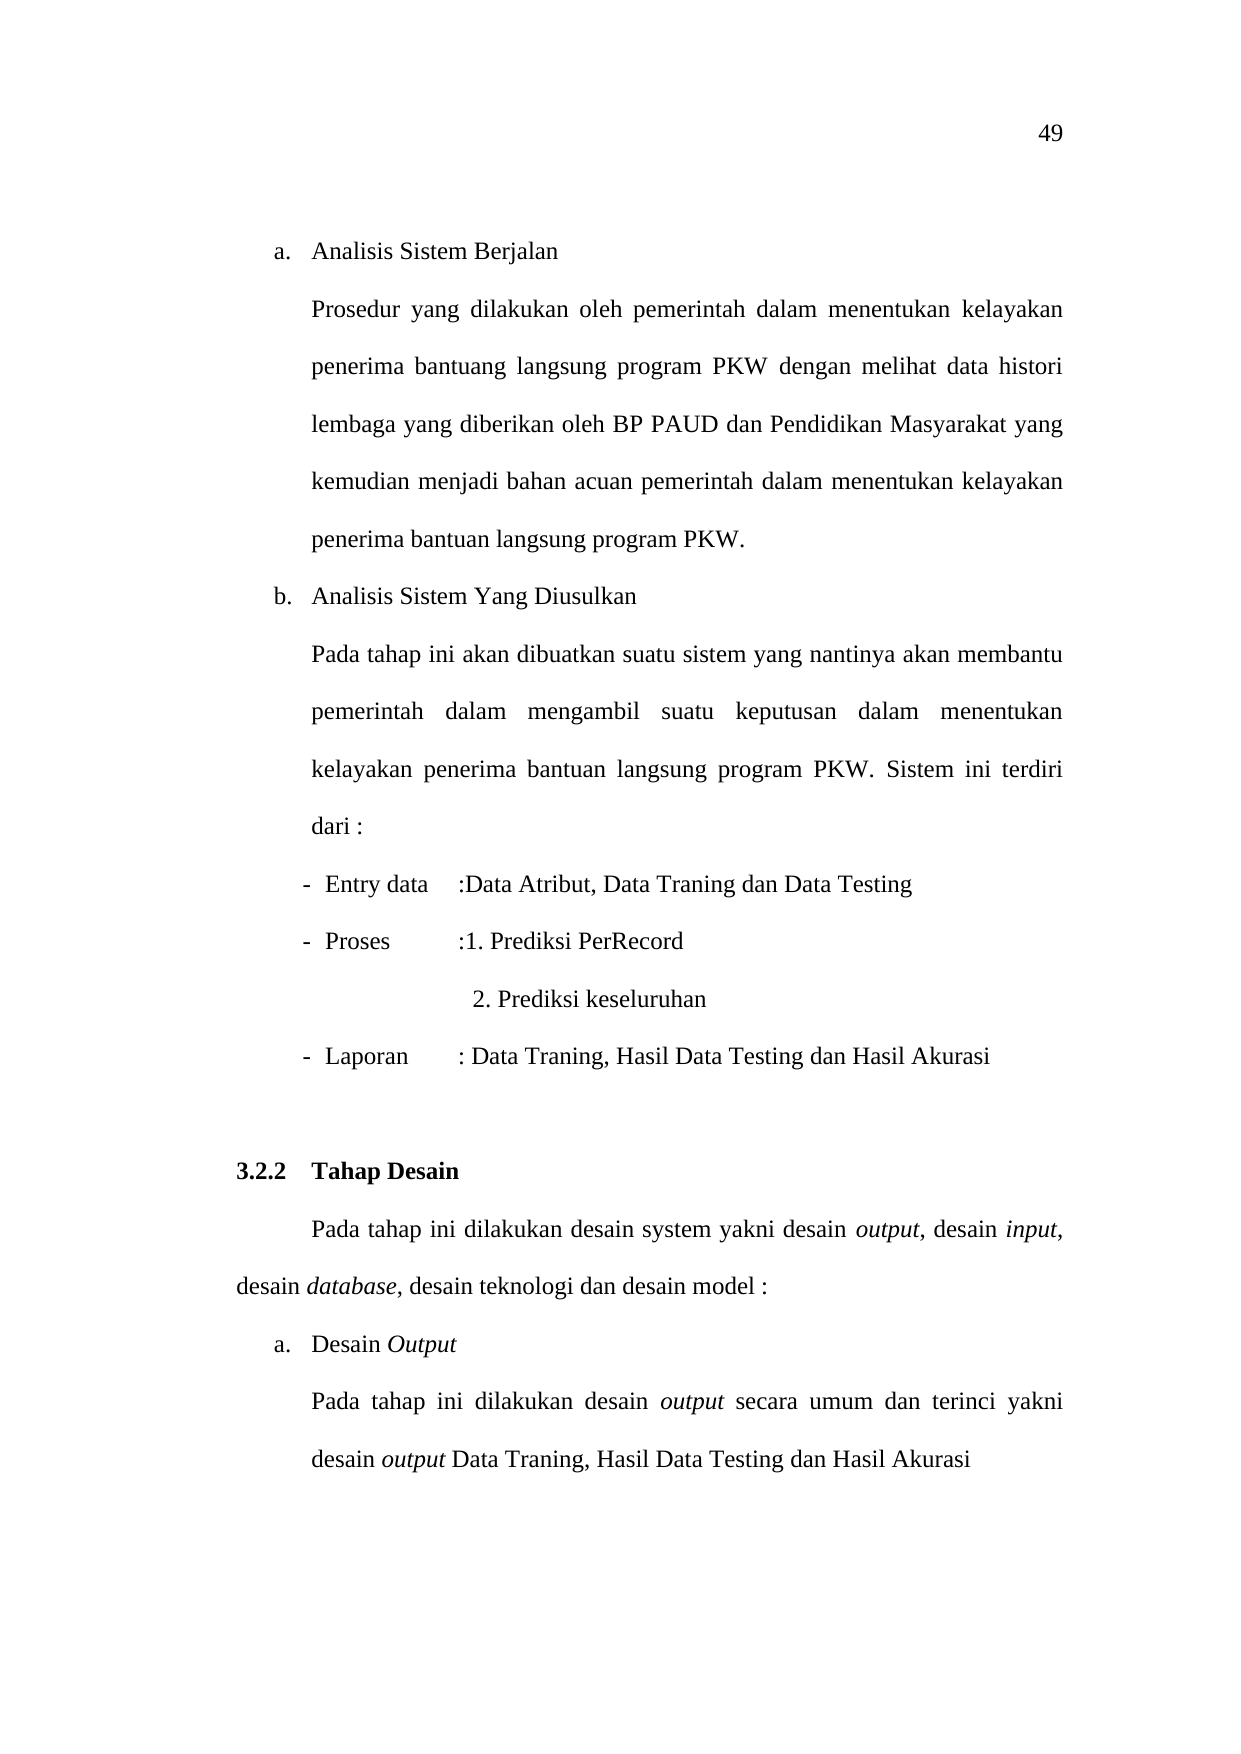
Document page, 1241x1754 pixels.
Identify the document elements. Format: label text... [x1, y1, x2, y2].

list Analisis Sistem Berjalan [274, 236, 1063, 265]
list Pada tahap ini dilakukan desain output secara umum dan terinci yakni desain output Data Traning, Hasil Data Testing dan Hasil Akurasi [311, 1386, 1063, 1472]
list Analisis Sistem Yang Diusulkan [274, 581, 1063, 610]
text 2. Prediksi keseluruhan [472, 984, 1063, 1012]
text 3.2.2 Tahap Desain [236, 1156, 1063, 1185]
list Proses :1. Prediksi PerRecord [302, 926, 1063, 955]
list Desain Output [274, 1329, 1063, 1357]
text Pada tahap ini akan dibuatkan suatu sistem yang nantinya akan membantu pemerintah dalam mengambil suatu keputusan dalam menentukan kelayakan penerima bantuan langsung program PKW. Sistem ini terdiri dari : [311, 639, 1063, 840]
list Entry data :Data Atribut, Data Traning dan Data Testing [302, 869, 1063, 897]
text Pada tahap ini dilakukan desain system yakni desain output, desain input, desain database, desain teknologi dan desain model : [236, 1214, 1063, 1300]
list Prosedur yang dilakukan oleh pemerintah dalam menentukan kelayakan penerima bantuang langsung program PKW dengan melihat data histori lembaga yang diberikan oleh BP PAUD dan Pendidikan Masyarakat yang kemudian menjadi bahan acuan pemerintah dalam menentukan kelayakan penerima bantuan langsung program PKW. [311, 294, 1063, 552]
list Laporan : Data Traning, Hasil Data Testing dan Hasil Akurasi [302, 1041, 1063, 1070]
